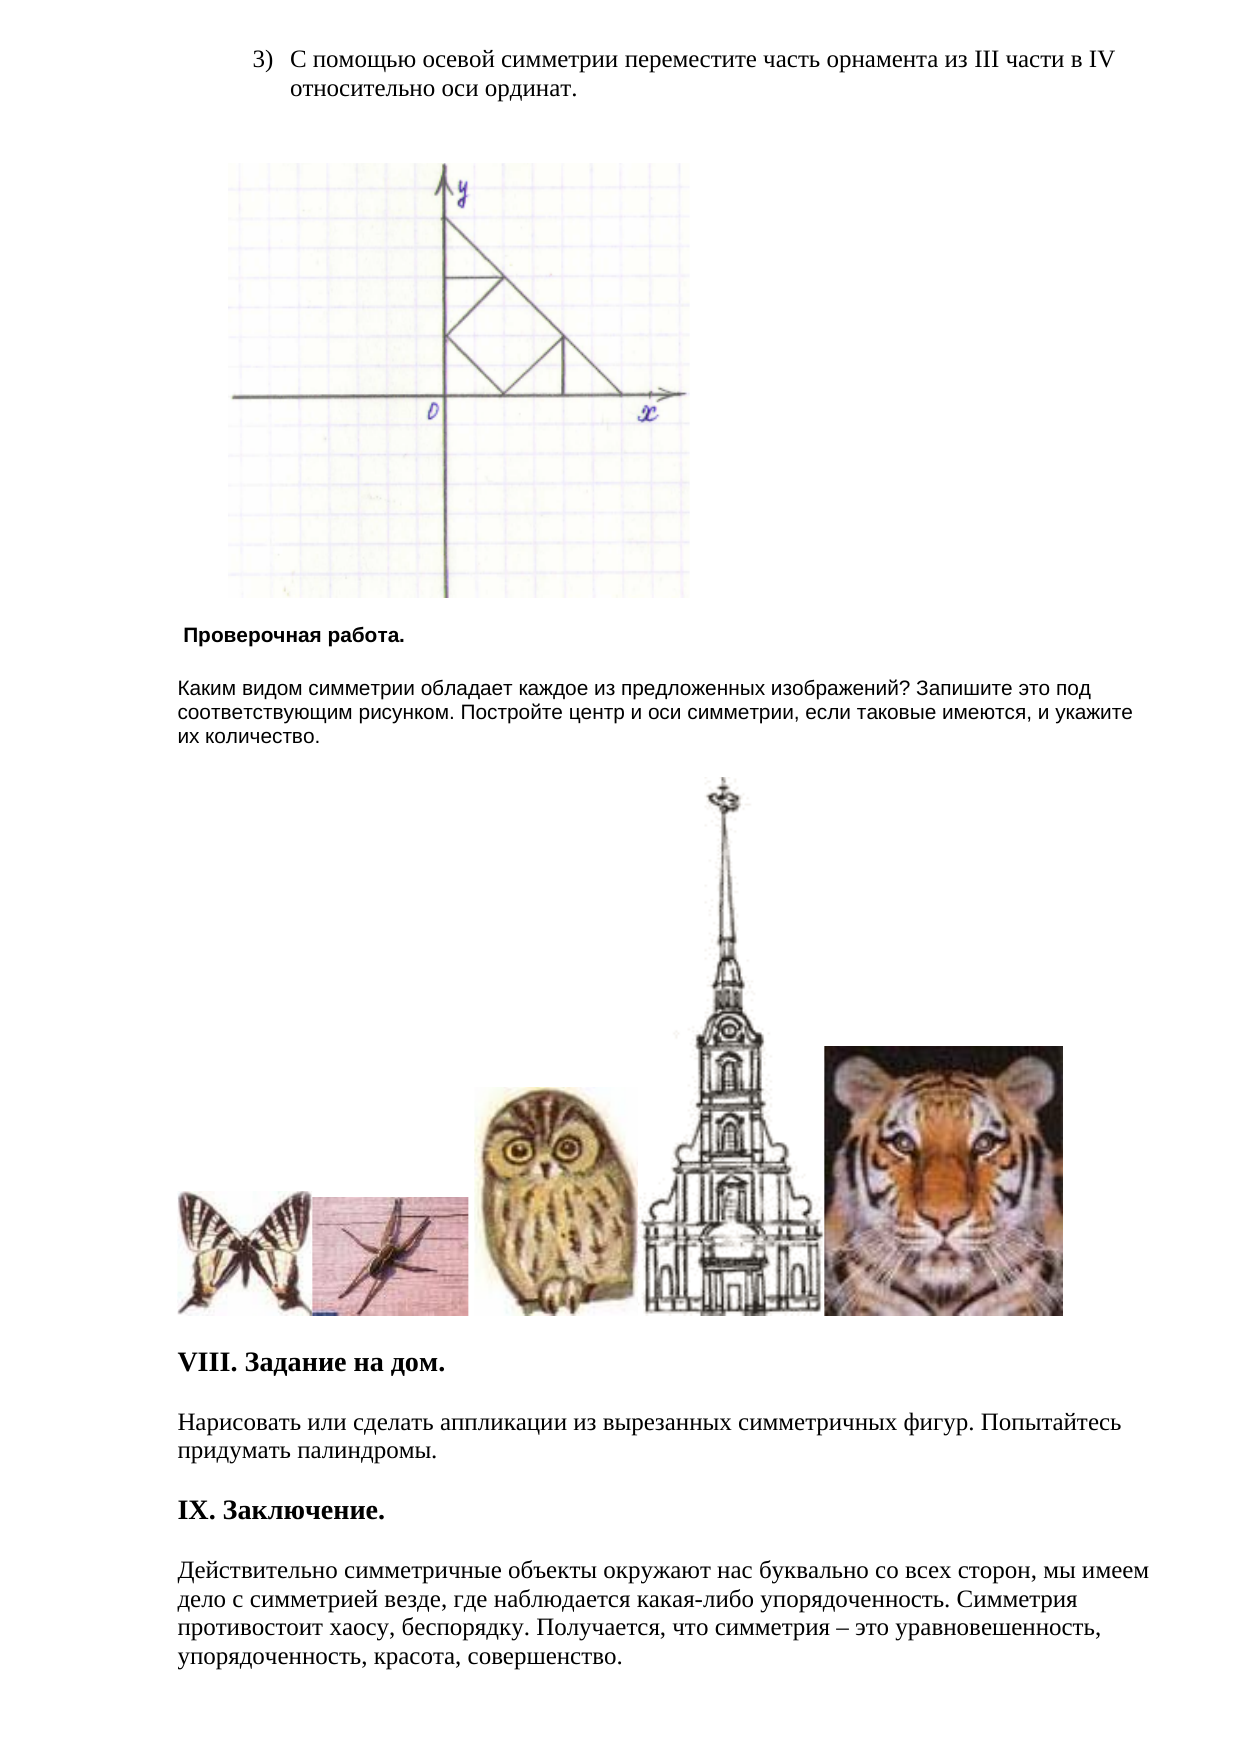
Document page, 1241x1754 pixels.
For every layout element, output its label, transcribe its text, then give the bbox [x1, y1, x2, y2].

text Нарисовать или сделать аппликации из вырезанных симметричных фигур. Попытайтесь придумать палиндромы. [177, 1407, 1152, 1464]
picture [228, 163, 690, 598]
text IX. Заключение. [177, 1493, 1152, 1526]
text VIII. Задание на дом. [177, 1345, 1152, 1378]
list С помощью осевой симметрии переместите часть орнамента из III части в IV относительно оси ординат. [252, 44, 1152, 102]
text Каким видом симметрии обладает каждое из предложенных изображений? Запишите это под соответствующим рисунком. Постройте центр и оси симметрии, если таковые имеются, и укажите их количество. [177, 676, 1152, 748]
picture [177, 1191, 469, 1316]
text Проверочная работа. [177, 623, 1152, 647]
text Действительно симметричные объекты окружают нас буквально со всех сторон, мы имеем дело с симметрией везде, где наблюдается какая-либо упорядоченность. Симметрия противостоит хаосу, беспорядку. Получается, что симметрия – это уравновешенность, упорядоченность, красота, совершенство. [177, 1555, 1152, 1670]
picture [474, 777, 1063, 1316]
